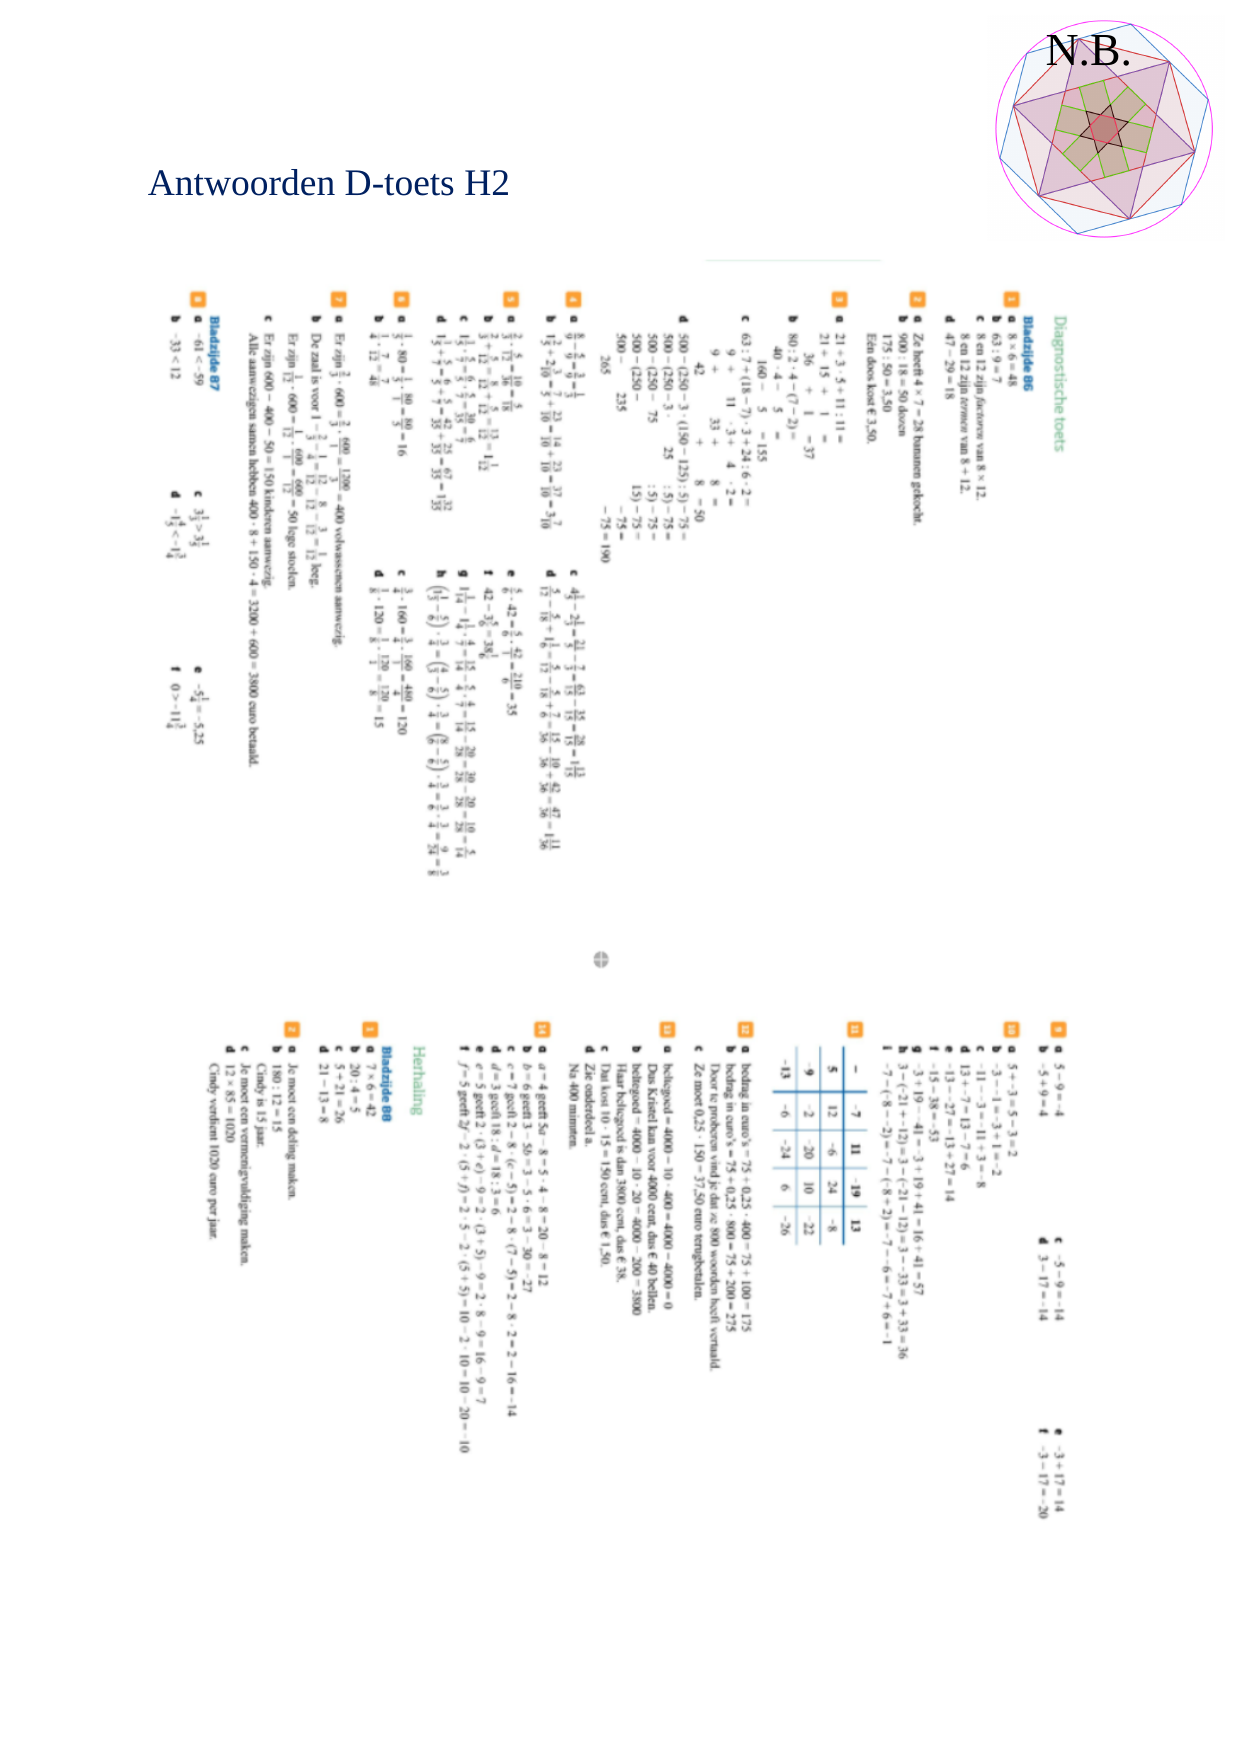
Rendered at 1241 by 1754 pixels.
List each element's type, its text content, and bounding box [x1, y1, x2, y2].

subtitle Antwoorden D-toets H2 [148, 160, 1093, 203]
